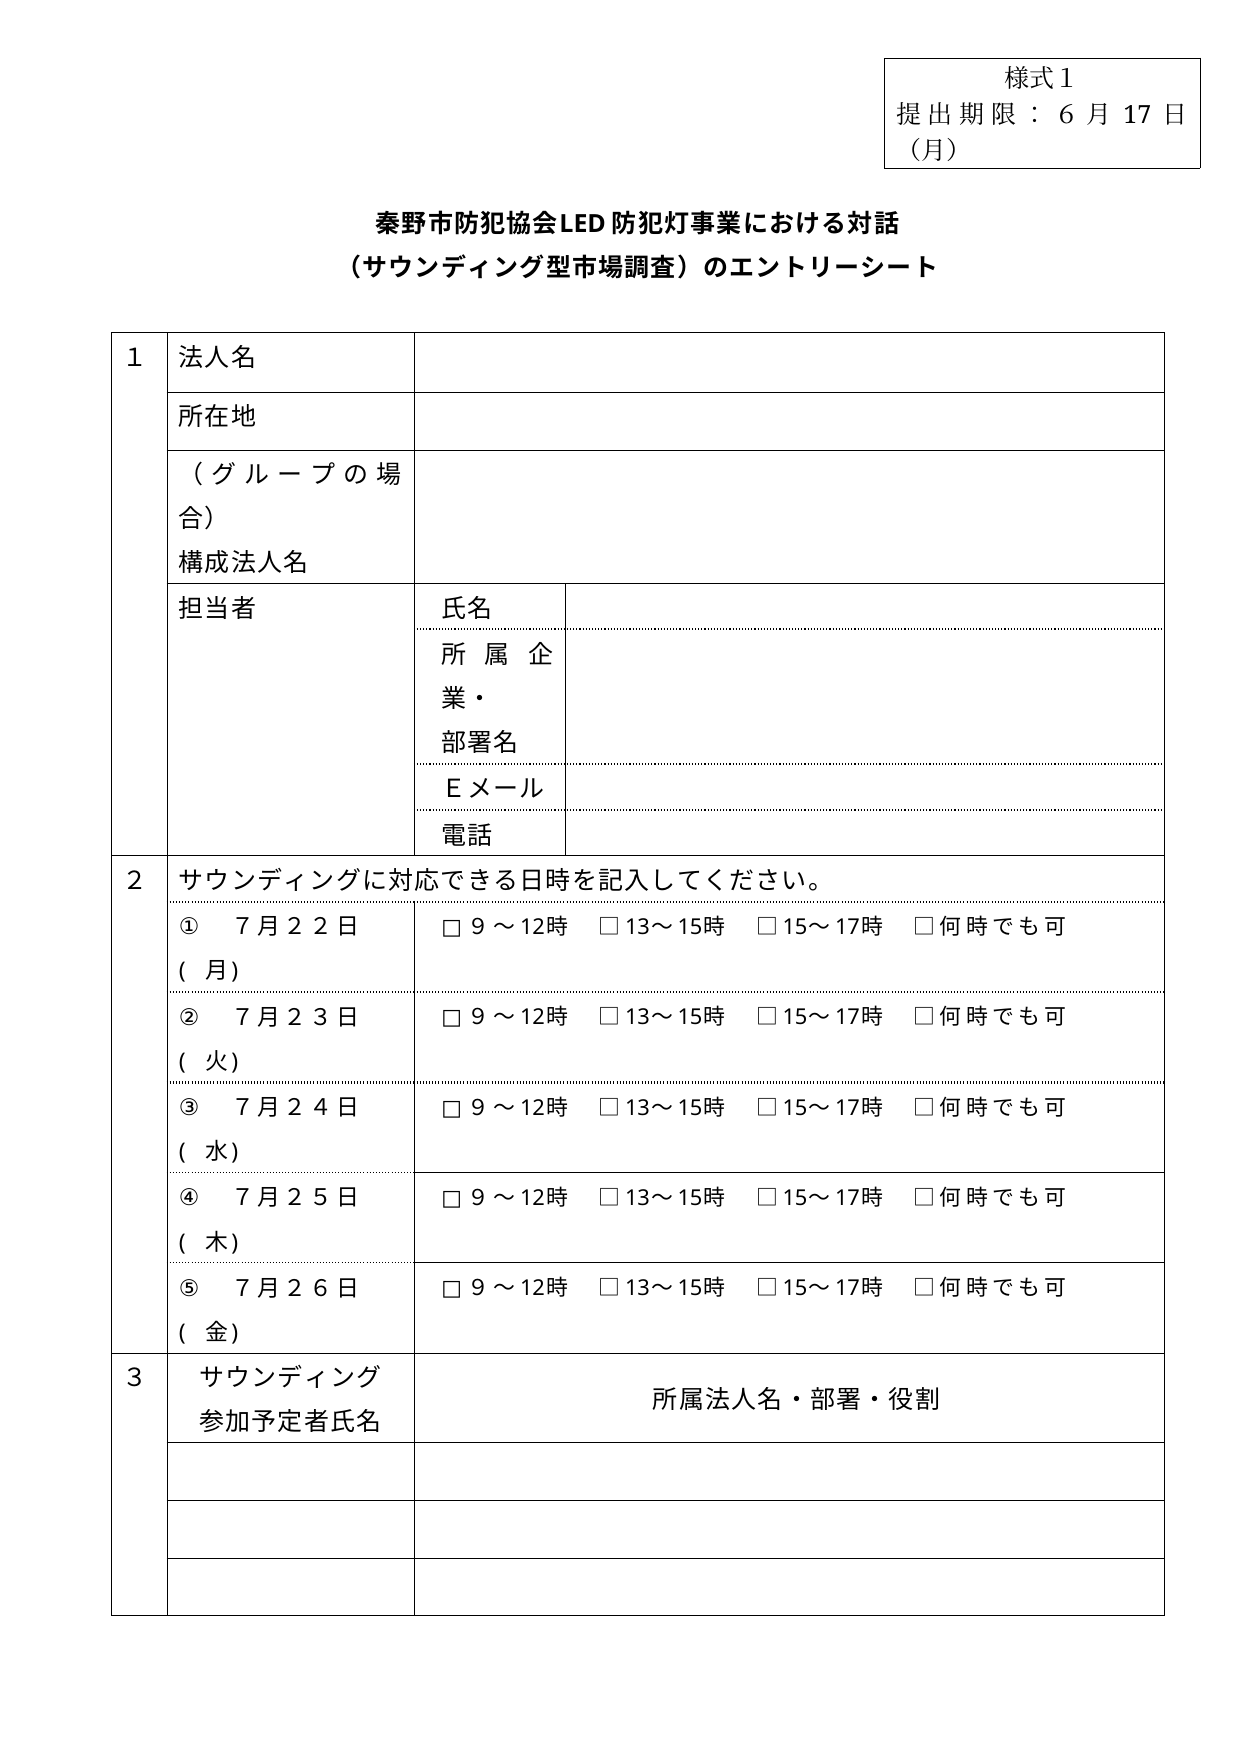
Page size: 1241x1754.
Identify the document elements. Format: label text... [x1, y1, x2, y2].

table_cell 氏名 [415, 584, 565, 628]
table_cell （グループの場合） 構成法人名 [168, 451, 414, 583]
table_header [415, 333, 1164, 392]
table_cell □９～12時 □13～15時 □15～17時 □何時でも可 [415, 991, 1164, 1081]
table_cell ② ７月２３日(火) [168, 991, 414, 1081]
table_cell [566, 584, 1164, 628]
table_cell Ｅメール [415, 763, 565, 809]
table_header １ [112, 333, 167, 855]
table_cell [415, 1501, 1164, 1558]
table_cell □９～12時 □13～15時 □15～17時 □何時でも可 [415, 1081, 1164, 1172]
table_cell [415, 393, 1164, 449]
table_cell [566, 763, 1164, 809]
table_cell 電話 [415, 809, 565, 855]
table_cell [168, 1559, 414, 1615]
table_cell ２ [112, 856, 167, 1353]
text （サウンディング型市場調査）のエントリーシート [178, 244, 1097, 288]
table_cell □９～12時 □13～15時 □15～17時 □何時でも可 [415, 1173, 1164, 1262]
table_cell ④ ７月２５日(木) [168, 1172, 414, 1262]
table_cell [415, 1559, 1164, 1615]
table_cell [415, 1443, 1164, 1500]
table_cell 所属企業・ 部署名 [415, 628, 565, 763]
table_cell [168, 1443, 414, 1500]
table_cell [566, 809, 1164, 855]
table_cell サウンディング 参加予定者氏名 [168, 1354, 414, 1442]
table_cell ③ ７月２４日(水) [168, 1081, 414, 1172]
table_cell [168, 1501, 414, 1558]
table_header 法人名 [168, 333, 414, 392]
table_cell 担当者 [168, 584, 414, 855]
table_cell □９～12時 □13～15時 □15～17時 □何時でも可 [415, 901, 1164, 991]
table_cell ① ７月２２日(月) [168, 901, 414, 991]
table_cell サウンディングに対応できる日時を記入してください。 [168, 856, 1164, 901]
table_cell ３ [112, 1354, 167, 1615]
table_cell [566, 628, 1164, 763]
table_cell 所在地 [168, 393, 414, 449]
table_cell [415, 451, 1164, 583]
text 秦野市防犯協会LED防犯灯事業における対話 [178, 200, 1097, 244]
table_cell □９～12時 □13～15時 □15～17時 □何時でも可 [415, 1263, 1164, 1353]
table_cell 所属法人名・部署・役割 [415, 1354, 1164, 1442]
table_cell ⑤ ７月２６日(金) [168, 1262, 414, 1353]
